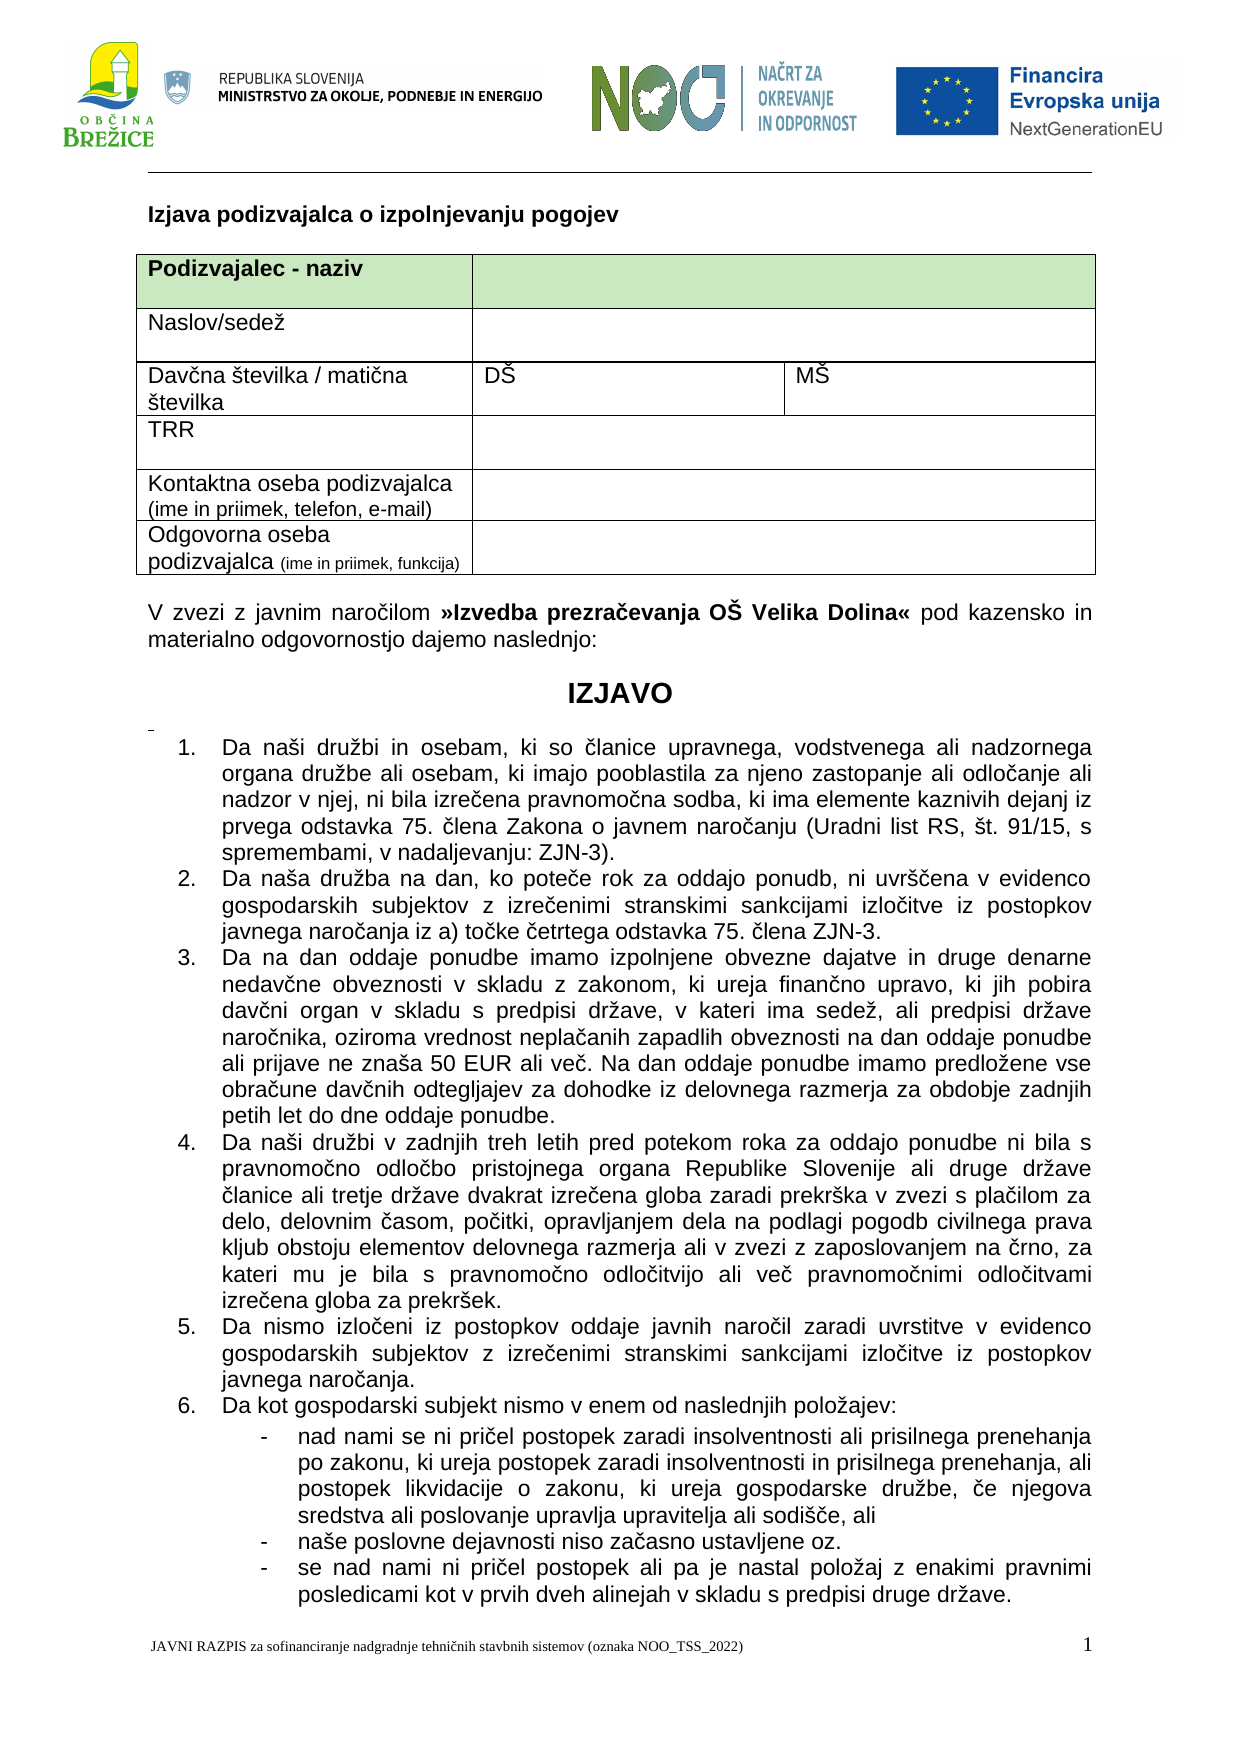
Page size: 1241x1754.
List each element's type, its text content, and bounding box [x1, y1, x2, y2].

table_cell Davčna številka / matična številka [137, 363, 472, 415]
text Izjava podizvajalca o izpolnjevanju pogojev [148, 201, 1092, 228]
list Da kot gospodarski subjekt nismo v enem od naslednjih položajev: [177, 1392, 1092, 1419]
table_cell Kontaktna oseba podizvajalca (ime in priimek, telefon, e-mail) [137, 470, 472, 520]
picture [160, 68, 545, 108]
picture [63, 42, 154, 147]
table_cell Odgovorna oseba podizvajalca (ime in priimek, funkcija) [137, 521, 472, 574]
list Da nismo izločeni iz postopkov oddaje javnih naročil zaradi uvrstitve v evidenco gospodarskih subjektov z izrečenimi stranskimi sankcijami izločitve iz postopkov javnega naročanja. [177, 1313, 1092, 1392]
list nad nami se ni pričel postopek zaradi insolventnosti ali prisilnega prenehanja po zakonu, ki ureja postopek zaradi insolventnosti in prisilnega prenehanja, ali postopek likvidacije o zakonu, ki ureja gospodarske družbe, če njegova sredstva ali poslovanje upravlja upravitelja ali sodišče, ali [260, 1423, 1092, 1528]
text IZJAVO [148, 676, 1092, 709]
table_cell [473, 309, 1095, 361]
table_cell [473, 470, 1095, 520]
text V zvezi z javnim naročilom »Izvedba prezračevanja OŠ Velika Dolina« pod kazensko in materialno odgovornostjo dajemo naslednjo: [148, 599, 1092, 652]
table_header [473, 255, 1095, 308]
list Da naša družba na dan, ko poteče rok za oddajo ponudb, ni uvrščena v evidenco gospodarskih subjektov z izrečenimi stranskimi sankcijami izločitve iz postopkov javnega naročanja iz a) točke četrtega odstavka 75. člena ZJN-3. [177, 865, 1092, 944]
table_cell MŠ [785, 363, 1095, 415]
list naše poslovne dejavnosti niso začasno ustavljene oz. [260, 1528, 1092, 1554]
table_cell [473, 416, 1095, 469]
list Da na dan oddaje ponudbe imamo izpolnjene obvezne dajatve in druge denarne nedavčne obveznosti v skladu z zakonom, ki ureja finančno upravo, ki jih pobira davčni organ v skladu s predpisi države, v kateri ima sedež, ali predpisi države naročnika, oziroma vrednost neplačanih zapadlih obveznosti na dan oddaje ponudbe ali prijave ne znaša 50 EUR ali več. Na dan oddaje ponudbe imamo predložene vse obračune davčnih odtegljajev za dohodke iz delovnega razmerja za obdobje zadnjih petih let do dne oddaje ponudbe. [177, 944, 1092, 1129]
table_cell Naslov/sedež [137, 309, 472, 361]
list se nad nami ni pričel postopek ali pa je nastal položaj z enakimi pravnimi posledicami kot v prvih dveh alinejah v skladu s predpisi druge države. [260, 1554, 1092, 1607]
picture [592, 65, 725, 131]
table_cell [473, 521, 1095, 574]
picture [888, 56, 1180, 141]
table_cell TRR [137, 416, 472, 469]
list Da naši družbi v zadnjih treh letih pred potekom roka za oddajo ponudbe ni bila s pravnomočno odločbo pristojnega organa Republike Slovenije ali druge države članice ali tretje države dvakrat izrečena globa zaradi prekrška v zvezi s plačilom za delo, delovnim časom, počitki, opravljanjem dela na podlagi pogodb civilnega prava kljub obstoju elementov delovnega razmerja ali v zvezi z zaposlovanjem na črno, za kateri mu je bila s pravnomočno odločitvijo ali več pravnomočnimi odločitvami izrečena globa za prekršek. [177, 1129, 1092, 1313]
table_header Podizvajalec - naziv [137, 255, 472, 308]
list Da naši družbi in osebam, ki so članice upravnega, vodstvenega ali nadzornega organa družbe ali osebam, ki imajo pooblastila za njeno zastopanje ali odločanje ali nadzor v njej, ni bila izrečena pravnomočna sodba, ki ima elemente kaznivih dejanj iz prvega odstavka 75. člena Zakona o javnem naročanju (Uradni list RS, št. 91/15, s spremembami, v nadaljevanju: ZJN-3). [177, 733, 1092, 865]
table_cell DŠ [473, 363, 784, 415]
